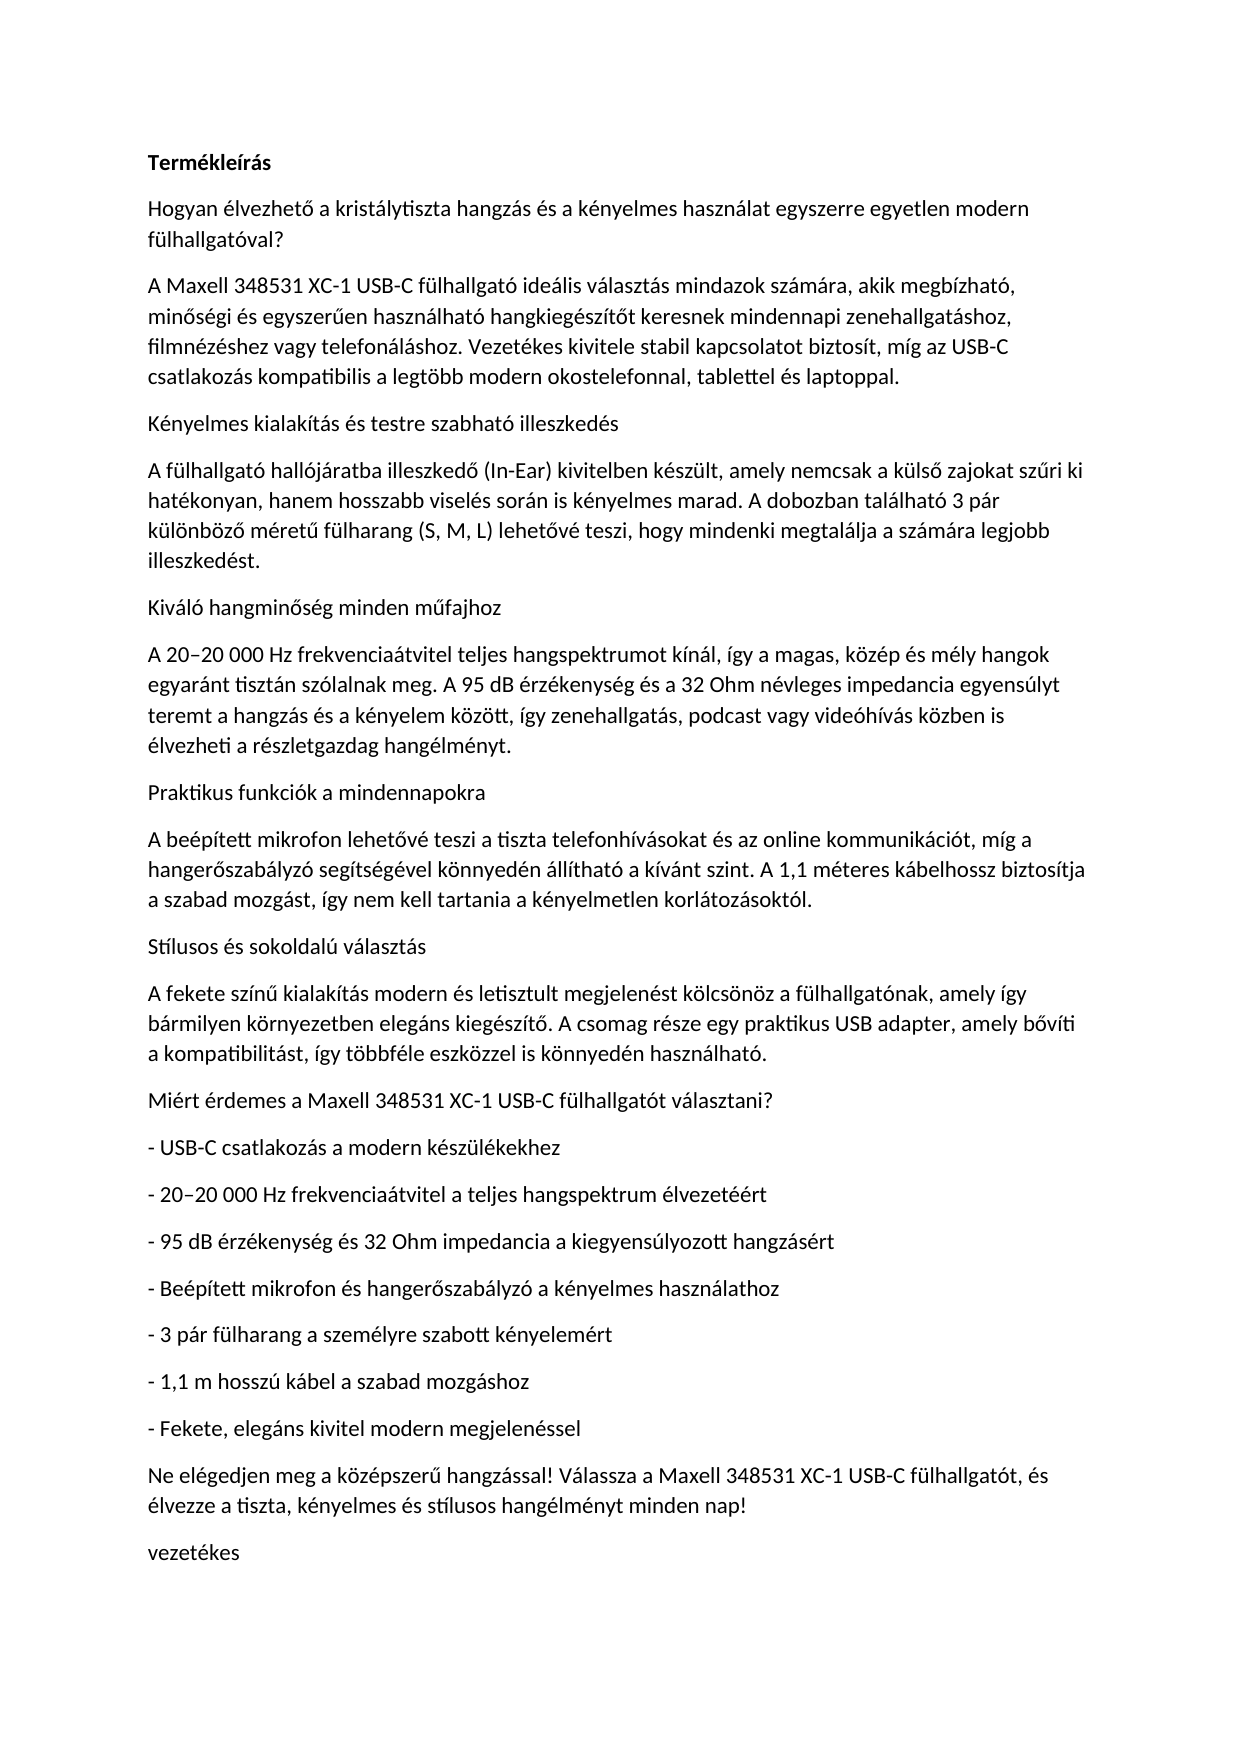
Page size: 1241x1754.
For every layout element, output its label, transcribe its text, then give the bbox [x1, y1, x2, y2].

text Miért érdemes a Maxell 348531 XC-1 USB-C fülhallgatót választani? [148, 1086, 1093, 1114]
text Praktikus funkciók a mindennapokra [148, 778, 1093, 806]
text - Fekete, elegáns kivitel modern megjelenéssel [148, 1414, 1093, 1442]
text A fekete színű kialakítás modern és letisztult megjelenést kölcsönöz a fülhallgatónak, amely így bármilyen környezetben elegáns kiegészítő. A csomag része egy praktikus USB adapter, amely bővíti a kompatibilitást, így többféle eszközzel is könnyedén használható. [148, 979, 1093, 1067]
text A Maxell 348531 XC-1 USB-C fülhallgató ideális választás mindazok számára, akik megbízható, minőségi és egyszerűen használható hangkiegészítőt keresnek mindennapi zenehallgatáshoz, filmnézéshez vagy telefonáláshoz. Vezetékes kivitele stabil kapcsolatot biztosít, míg az USB-C csatlakozás kompatibilis a legtöbb modern okostelefonnal, tablettel és laptoppal. [148, 272, 1093, 390]
text - 1,1 m hosszú kábel a szabad mozgáshoz [148, 1367, 1093, 1395]
text Kiváló hangminőség minden műfajhoz [148, 593, 1093, 621]
text A 20–20 000 Hz frekvenciaátvitel teljes hangspektrumot kínál, így a magas, közép és mély hangok egyaránt tisztán szólalnak meg. A 95 dB érzékenység és a 32 Ohm névleges impedancia egyensúlyt teremt a hangzás és a kényelem között, így zenehallgatás, podcast vagy videóhívás közben is élvezheti a részletgazdag hangélményt. [148, 640, 1093, 759]
text - 95 dB érzékenység és 32 Ohm impedancia a kiegyensúlyozott hangzásért [148, 1227, 1093, 1255]
text A fülhallgató hallójáratba illeszkedő (In-Ear) kivitelben készült, amely nemcsak a külső zajokat szűri ki hatékonyan, hanem hosszabb viselés során is kényelmes marad. A dobozban található 3 pár különböző méretű fülharang (S, M, L) lehetővé teszi, hogy mindenki megtalálja a számára legjobb illeszkedést. [148, 456, 1093, 574]
text Ne elégedjen meg a középszerű hangzással! Válassza a Maxell 348531 XC-1 USB-C fülhallgatót, és élvezze a tiszta, kényelmes és stílusos hangélményt minden nap! [148, 1461, 1093, 1519]
text vezetékes [148, 1538, 1093, 1566]
text Kényelmes kialakítás és testre szabható illeszkedés [148, 409, 1093, 437]
text Stílusos és sokoldalú választás [148, 932, 1093, 960]
text - 20–20 000 Hz frekvenciaátvitel a teljes hangspektrum élvezetéért [148, 1180, 1093, 1208]
text - 3 pár fülharang a személyre szabott kényelemért [148, 1321, 1093, 1348]
text - USB-C csatlakozás a modern készülékekhez [148, 1133, 1093, 1161]
text A beépített mikrofon lehetővé teszi a tiszta telefonhívásokat és az online kommunikációt, míg a hangerőszabályzó segítségével könnyedén állítható a kívánt szint. A 1,1 méteres kábelhossz biztosítja a szabad mozgást, így nem kell tartania a kényelmetlen korlátozásoktól. [148, 825, 1093, 913]
text - Beépített mikrofon és hangerőszabályzó a kényelmes használathoz [148, 1274, 1093, 1302]
text Termékleírás [148, 148, 1093, 176]
text Hogyan élvezhető a kristálytiszta hangzás és a kényelmes használat egyszerre egyetlen modern fülhallgatóval? [148, 194, 1093, 253]
